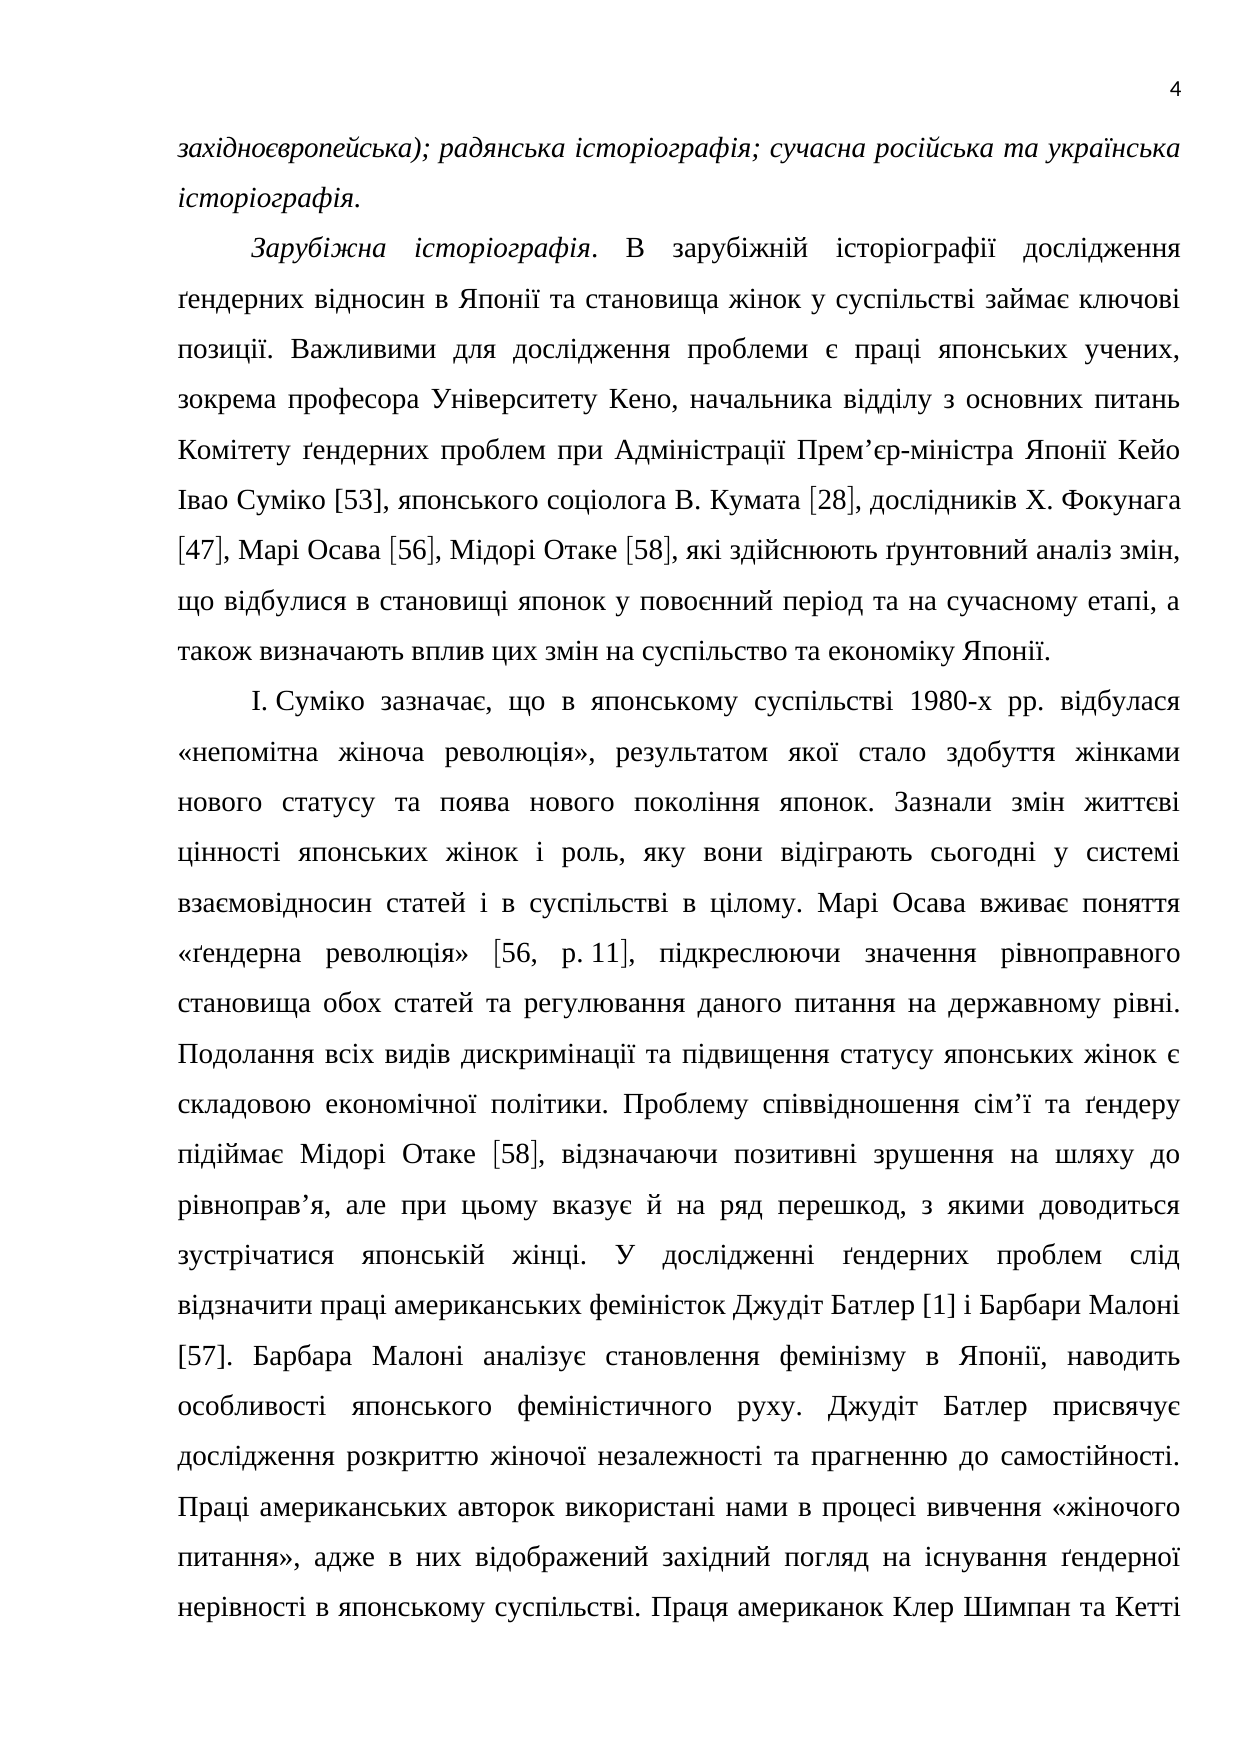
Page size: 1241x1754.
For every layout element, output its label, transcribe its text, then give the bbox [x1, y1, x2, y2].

text Зарубіжна історіографія. В зарубіжній історіографії дослідження ґендерних відносин в Японії та становища жінок у суспільстві займає ключові позиції. Важливими для дослідження проблеми є праці японських учених, зокрема професора Університету Кено, начальника відділу з основних питань Комітету ґендерних проблем при Адміністрації Прем’єр-міністра Японії Кейо Івао Суміко [53], японського соціолога В. Кумата 28, дослідників Х. Фокунага 47, Марі Осава 56, Мідорі Отаке 58, які здійснюють ґрунтовний аналіз змін, що відбулися в становищі японок у повоєнний період та на сучасному етапі, а також визначають вплив цих змін на суспільство та економіку Японії. [177, 231, 1181, 667]
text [177, 130, 1181, 214]
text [177, 683, 1181, 1623]
